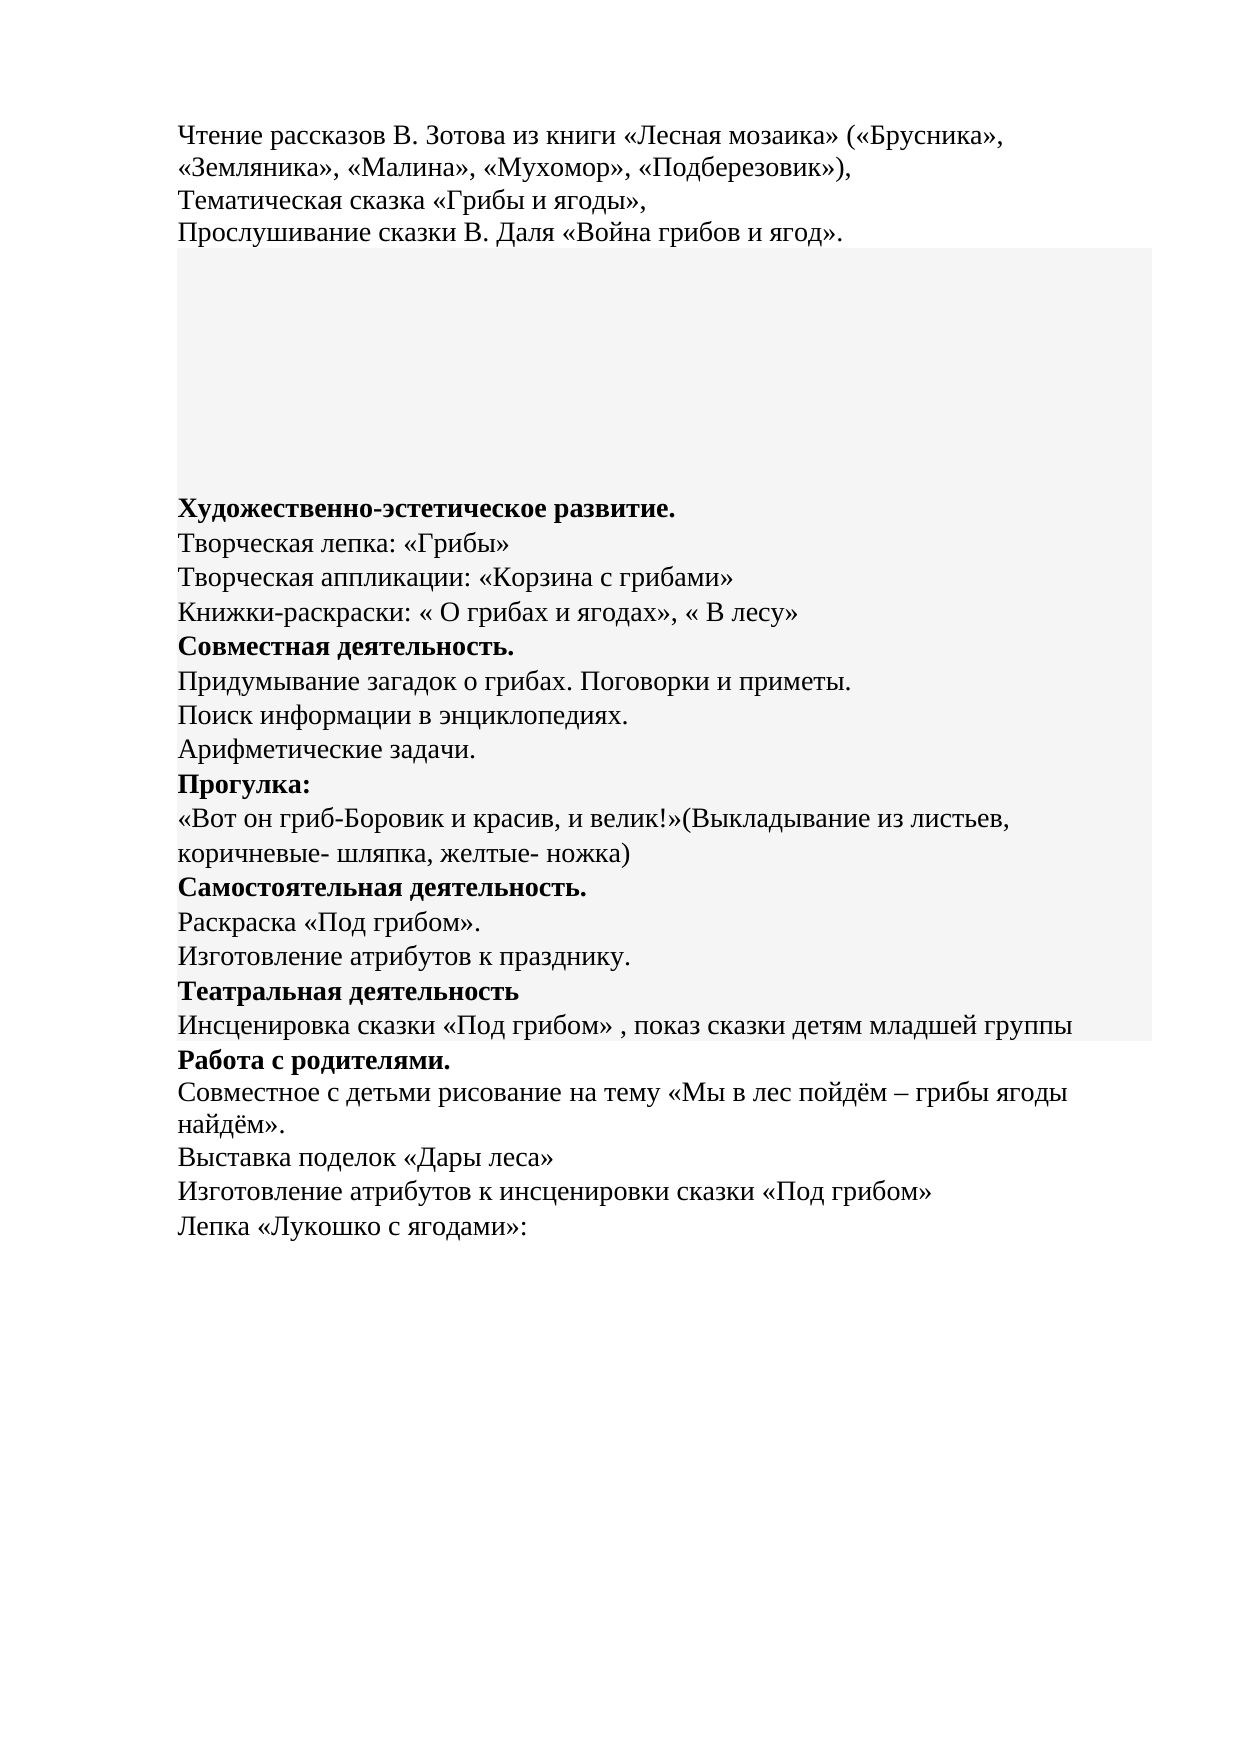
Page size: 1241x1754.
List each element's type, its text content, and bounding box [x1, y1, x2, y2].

text Арифметические задачи. [177, 730, 1152, 765]
text Прослушивание сказки В. Даля «Война грибов и ягод». [177, 215, 1152, 248]
text Придумывание загадок о грибах. Поговорки и приметы. [177, 661, 1152, 696]
text Инсценировка сказки «Под грибом» , показ сказки детям младшей группы [177, 1006, 1152, 1041]
text Раскраска «Под грибом». [177, 903, 1152, 937]
text Театральная деятельность [177, 972, 1152, 1006]
text Поиск информации в энциклопедиях. [177, 696, 1152, 730]
text Выставка поделок «Дары леса» [177, 1140, 1152, 1172]
text Книжки-раскраски: « О грибах и ягодах», « В лесу» [177, 592, 1152, 627]
text Изготовление атрибутов к празднику. [177, 937, 1152, 972]
text Творческая лепка: «Грибы» [177, 523, 1152, 558]
text Изготовление атрибутов к инсценировки сказки «Под грибом» [177, 1172, 1152, 1207]
text Совместное с детьми рисование на тему «Мы в лес пойдём – грибы ягоды найдём». [177, 1075, 1152, 1140]
text «Вот он гриб-Боровик и красив, и велик!»(Выкладывание из листьев, коричневые- шляпка, желтые- ножка) [177, 799, 1152, 868]
text Художественно-эстетическое развитие. [177, 489, 1152, 523]
text Работа с родителями. [177, 1041, 1152, 1075]
text Самостоятельная деятельность. [177, 868, 1152, 903]
text Прогулка: [177, 765, 1152, 799]
text Чтение рассказов В. Зотова из книги «Лесная мозаика» («Брусника», «Земляника», «Малина», «Мухомор», «Подберезовик»), [177, 118, 1152, 183]
text Совместная деятельность. [177, 627, 1152, 661]
text Тематическая сказка «Грибы и ягоды», [177, 183, 1152, 215]
text Лепка «Лукошко с ягодами»: [177, 1207, 1152, 1241]
text Творческая аппликации: «Корзина с грибами» [177, 558, 1152, 592]
